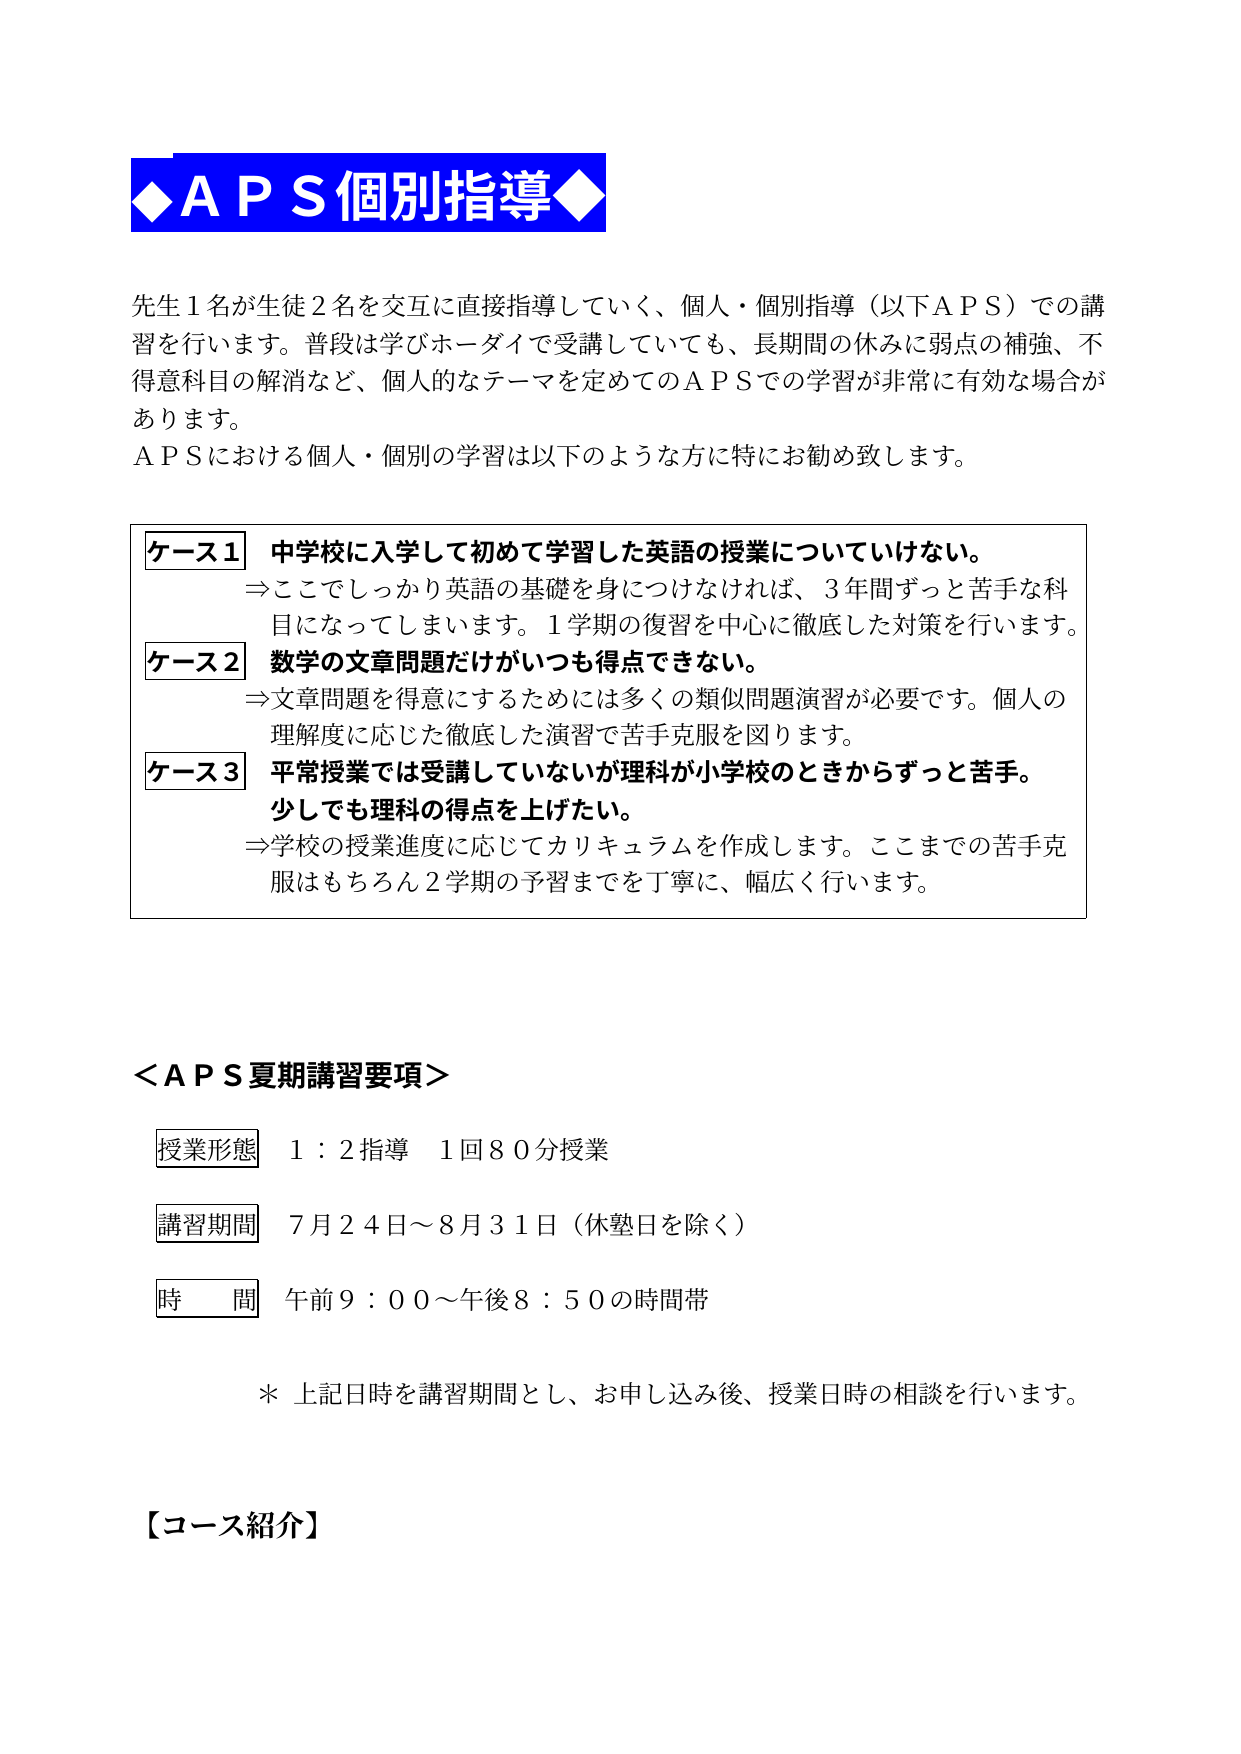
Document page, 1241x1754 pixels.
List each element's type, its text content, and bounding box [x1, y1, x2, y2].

text 講習期間 ７月２４日～８月３１日（休塾日を除く） [131, 1186, 1106, 1261]
text ＜ＡＰＳ夏期講習要項＞ [131, 1036, 1106, 1111]
text 【コース紹介】 [131, 1486, 1106, 1561]
text ＡＰＳにおける個人・個別の学習は以下のような方に特にお勧め致します。 [131, 436, 1106, 474]
list 上記日時を講習期間とし、お申し込み後、授業日時の相談を行います。 [256, 1374, 1106, 1411]
text 時 間 午前９：００～午後８：５０の時間帯 [131, 1261, 1106, 1336]
text 先生１名が生徒２名を交互に直接指導していく、個人・個別指導（以下ＡＰＳ）での講習を行います。普段は学びホーダイで受講していても、長期間の休みに弱点の補強、不得意科目の解消など、個人的なテーマを定めてのＡＰＳでの学習が非常に有効な場合があります。 [131, 286, 1106, 436]
text ◆ＡＰＳ個別指導◆ [131, 136, 1106, 249]
text 授業形態 １：２指導 １回８０分授業 [131, 1111, 1106, 1186]
